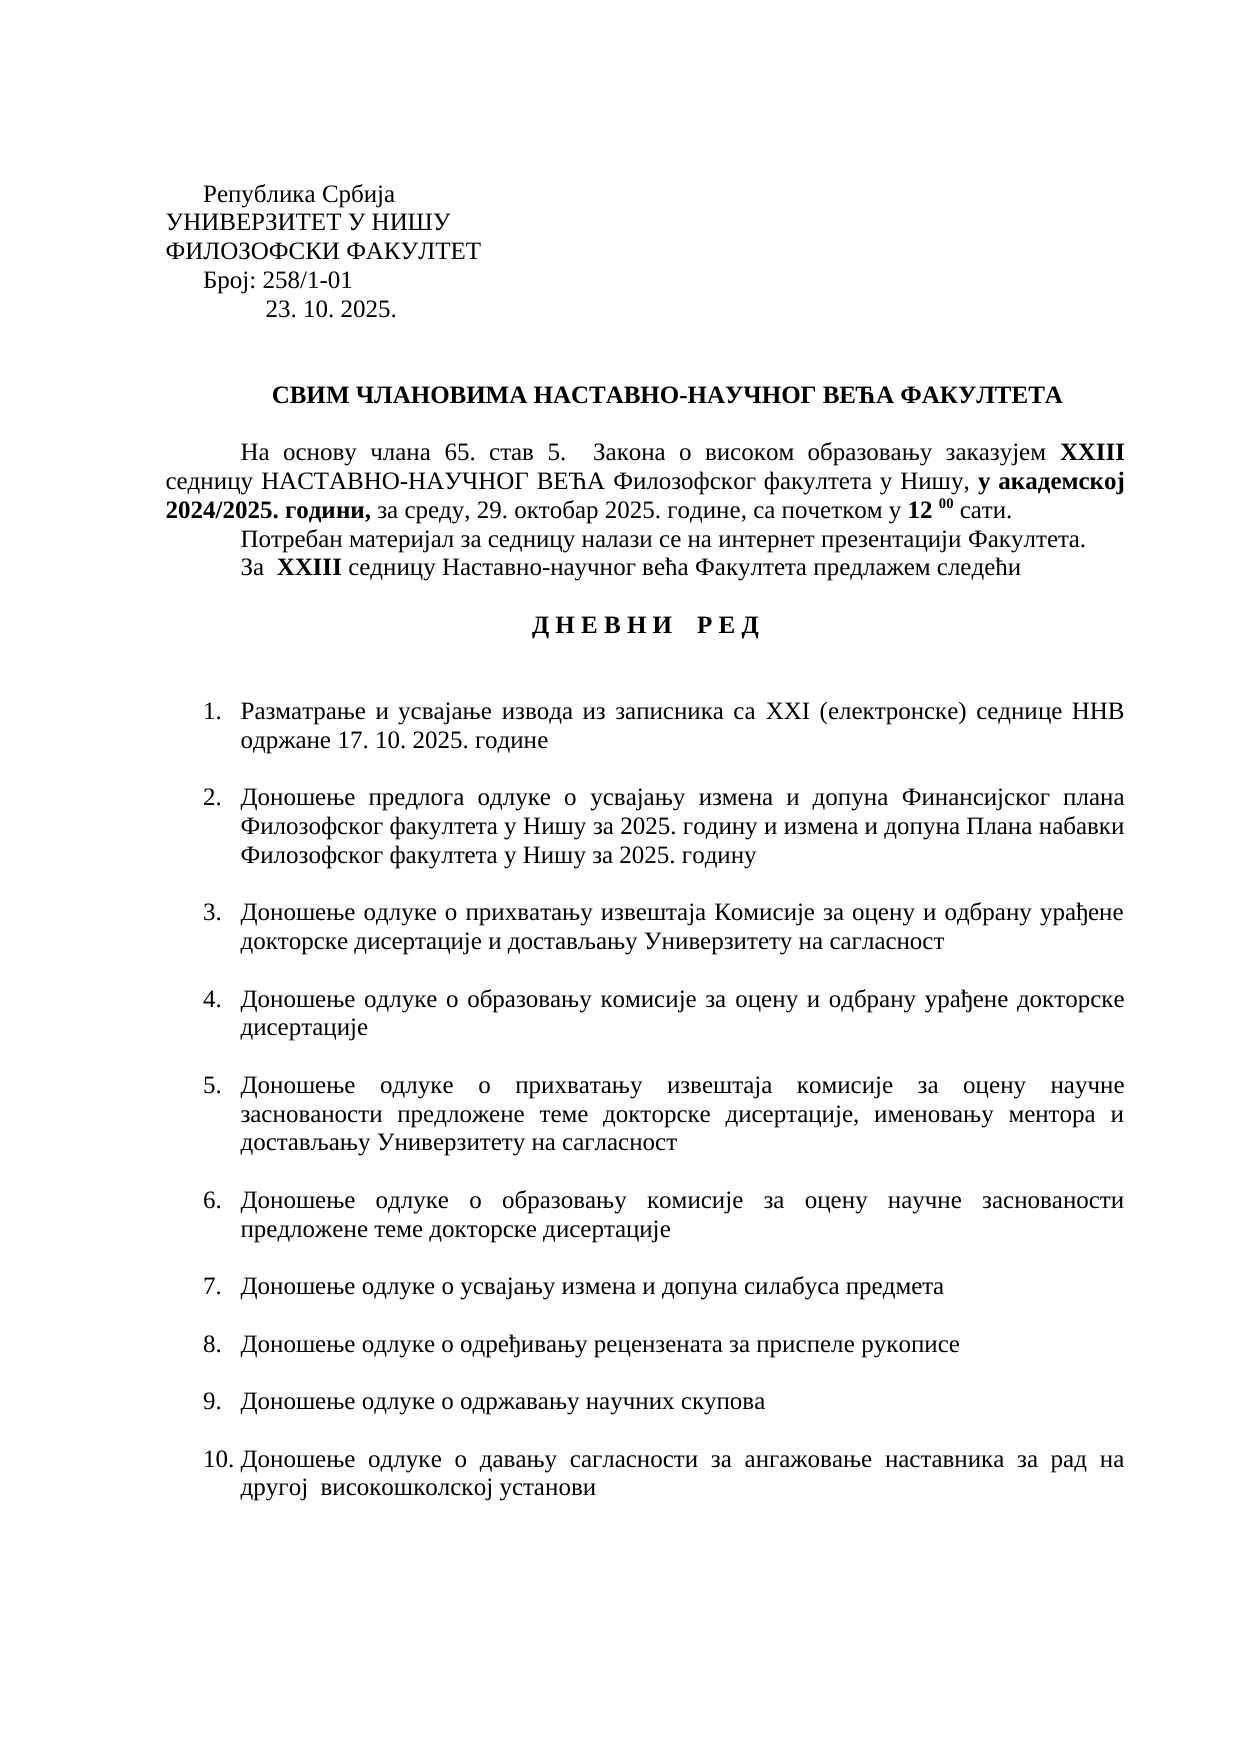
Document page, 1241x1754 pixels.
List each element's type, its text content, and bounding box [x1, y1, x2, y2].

list Доношење одлуке о образовању комисије за оцену научне заснованости предложене теме докторске дисертацијe [203, 1185, 1125, 1242]
text ФИЛОЗОФСКИ ФАКУЛТЕТ [165, 236, 1125, 265]
text За XXIII седницу Наставно-научног већа Факултета предлажем следећи [165, 552, 1125, 581]
list Доношење одлукe о давању сагласности за ангажовање наставника за рад на другoj високошколскoj установи [203, 1444, 1125, 1501]
text СВИМ ЧЛАНОВИМА НАСТАВНО-НАУЧНОГ ВЕЋА ФАКУЛТЕТА [165, 380, 1125, 409]
list Доношење одлукe о прихватању извештаја комисије за оцену научне заснованости предложене теме докторске дисертације, именовању ментора и достављању Универзитету на сагласност [203, 1070, 1125, 1156]
list Доношење одлуке о одређивању рецензената за приспеле рукописе [203, 1329, 1125, 1357]
list Разматрање и усвајање извода из записника са XXI (електронске) седнице ННВ одржане 17. 10. 2025. године [203, 696, 1125, 754]
text Република Србија [165, 179, 1125, 207]
list Доношење одлуке о образовању комисије за oцену и одбрану урађене докторске дисертације [203, 984, 1125, 1041]
list Доношење одлуке о усвајању измена и допунa силабуса предмета [203, 1271, 1125, 1300]
text 23. 10. 2025. [165, 294, 1125, 322]
text Д Н Е В Н И Р Е Д [165, 610, 1125, 639]
list Доношење предлога одлуке о усвајању измена и допуна Финансијског плана Филозофског факултета у Нишу за 2025. годину и измена и допуна Плана набавки Филозофског факултета у Нишу за 2025. годину [203, 782, 1125, 869]
list Доношење одлуке о одржавању научних скупова [203, 1386, 1125, 1415]
text Потребан материјал за седницу налази се на интернет презентацији Факултета. [165, 524, 1125, 552]
list Доношење одлуке о прихватању извештаја Комисије за оцену и одбрану урађене докторске дисертације и достављању Универзитету на сагласност [203, 897, 1125, 955]
text На основу члана 65. став 5. Закона о високом образовању заказујем XXIII седницу НАСТАВНО-НАУЧНОГ ВЕЋА Филозофског факултета у Нишу, у академској 2024/2025. години, за среду, 29. октобар 2025. године, са почетком у 12 00 сати. [165, 437, 1125, 524]
text Број: 258/1-01 [165, 265, 1125, 294]
text УНИВЕРЗИТЕТ У НИШУ [165, 207, 1125, 236]
